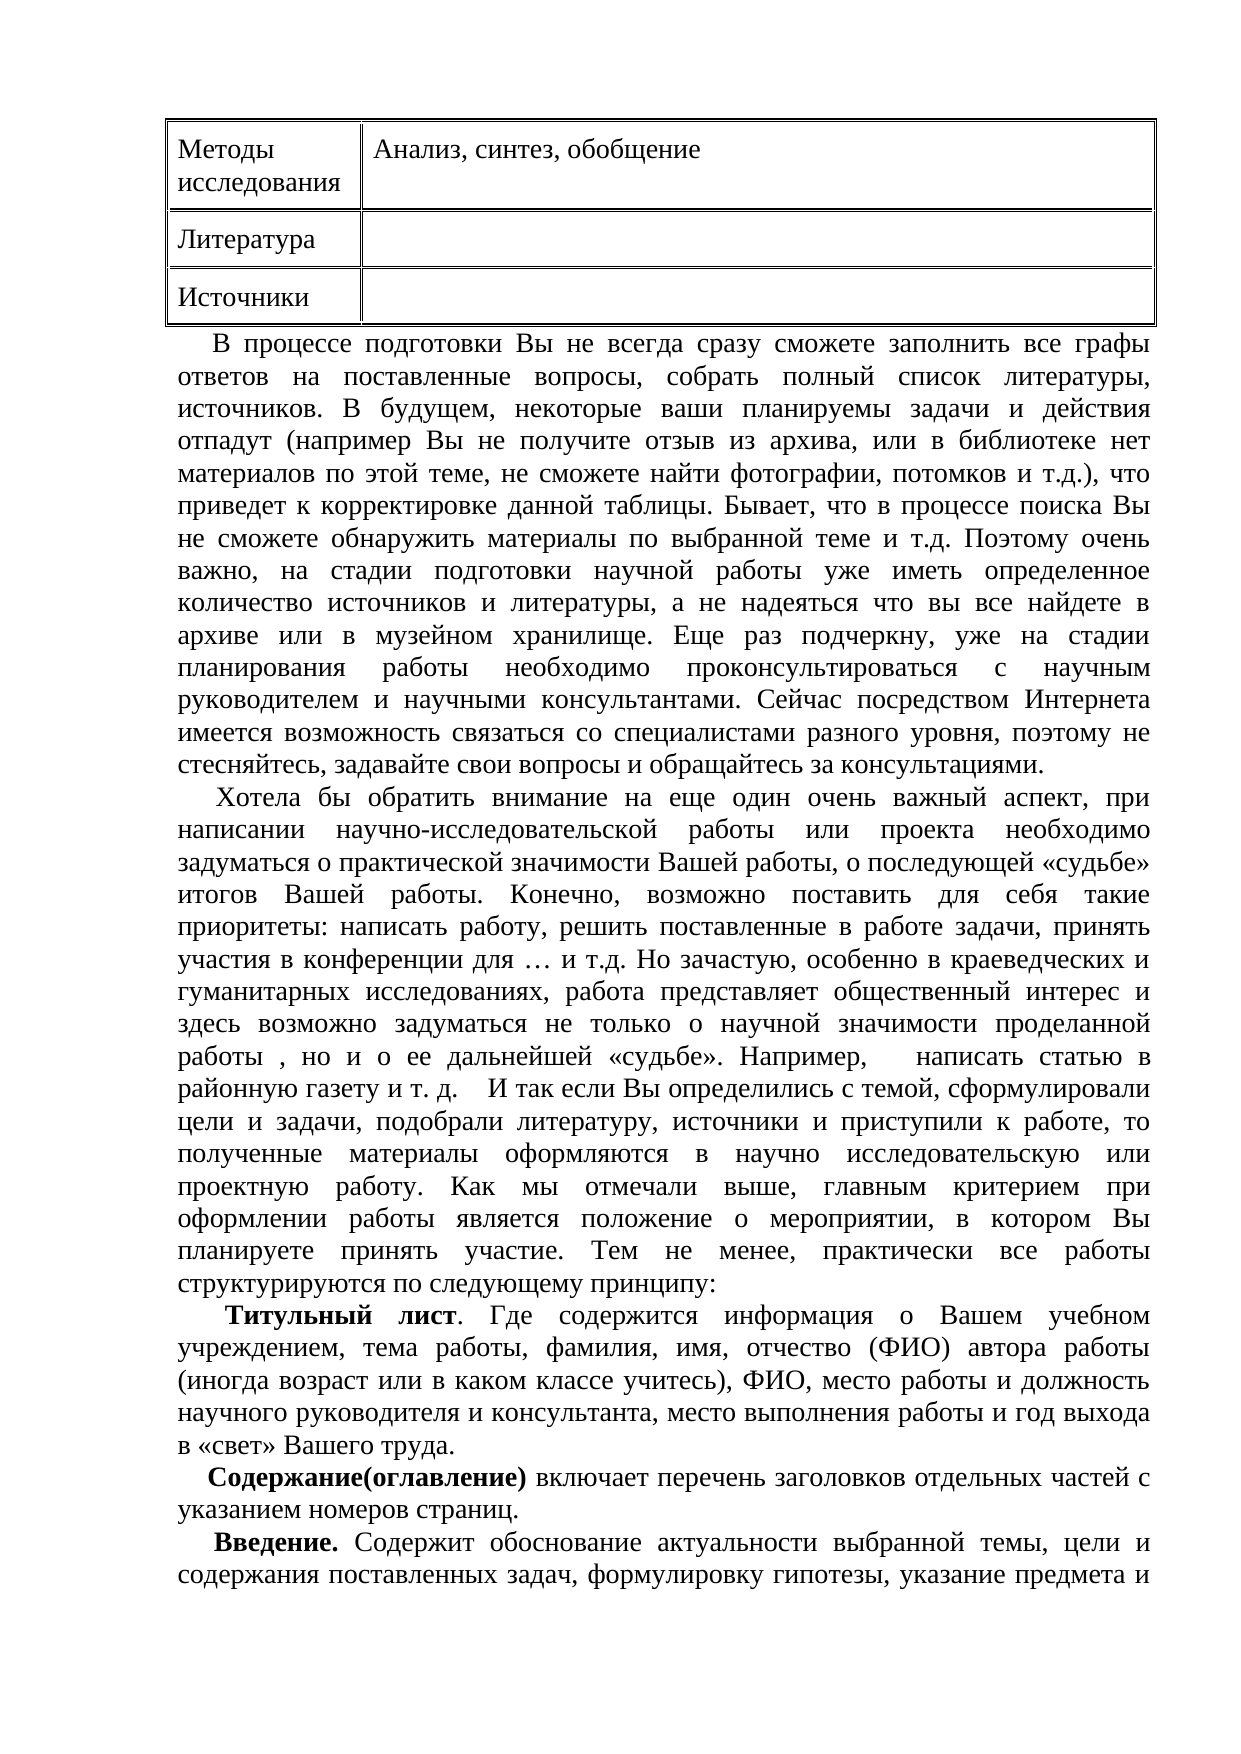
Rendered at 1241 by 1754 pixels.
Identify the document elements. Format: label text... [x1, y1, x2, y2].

table_cell [363, 208, 1154, 266]
text Хотела бы обратить внимание на еще один очень важный аспект, при написании научно-исследовательской работы или проекта необходимо задуматься о практической значимости Вашей работы, о последующей «судьбе» итогов Вашей работы. Конечно, возможно поставить для себя такие приоритеты: написать работу, решить поставленные в работе задачи, принять участия в конференции для … и т.д. Но зачастую, особенно в краеведческих и гуманитарных исследованиях, работа представляет общественный интерес и здесь возможно задуматься не только о научной значимости проделанной работы , но и о ее дальнейшей «судьбе». Например, написать статью в районную газету и т. д. И так если Вы определились с темой, сформулировали цели и задачи, подобрали литературу, источники и приступили к работе, то полученные материалы оформляются в научно исследовательскую или проектную работу. Как мы отмечали выше, главным критерием при оформлении работы является положение о мероприятии, в котором Вы планируете принять участие. Тем не менее, практически все работы структурируются по следующему принципу: [177, 780, 1152, 1298]
text Содержание(оглавление) включает перечень заголовков отдельных частей с указанием номеров страниц. [177, 1460, 1152, 1525]
table_cell [362, 266, 1155, 323]
text В процессе подготовки Вы не всегда сразу сможете заполнить все графы ответов на поставленные вопросы, собрать полный список литературы, источников. В будущем, некоторые ваши планируемы задачи и действия отпадут (например Вы не получите отзыв из архива, или в библиотеке нет материалов по этой теме, не сможете найти фотографии, потомков и т.д.), что приведет к корректировке данной таблицы. Бывает, что в процессе поиска Вы не сможете обнаружить материалы по выбранной теме и т.д. Поэтому очень важно, на стадии подготовки научной работы уже иметь определенное количество источников и литературы, а не надеяться что вы все найдете в архиве или в музейном хранилище. Еще раз подчеркну, уже на стадии планирования работы необходимо проконсультироваться с научным руководителем и научными консультантами. Сейчас посредством Интернета имеется возможность связаться со специалистами разного уровня, поэтому не стесняйтесь, задавайте свои вопросы и обращайтесь за консультациями. [177, 327, 1152, 780]
table_cell Методы исследования [168, 122, 362, 208]
text Титульный лист. Где содержится информация о Вашем учебном учреждением, тема работы, фамилия, имя, отчество (ФИО) автора работы (иногда возраст или в каком классе учитесь), ФИО, место работы и должность научного руководителя и консультанта, место выполнения работы и год выхода в «свет» Вашего труда. [177, 1298, 1152, 1460]
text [177, 1525, 1152, 1590]
table_cell Литература [168, 208, 360, 266]
table_cell Источники [166, 266, 362, 323]
table_cell Анализ, синтез, обобщение [362, 122, 1154, 208]
